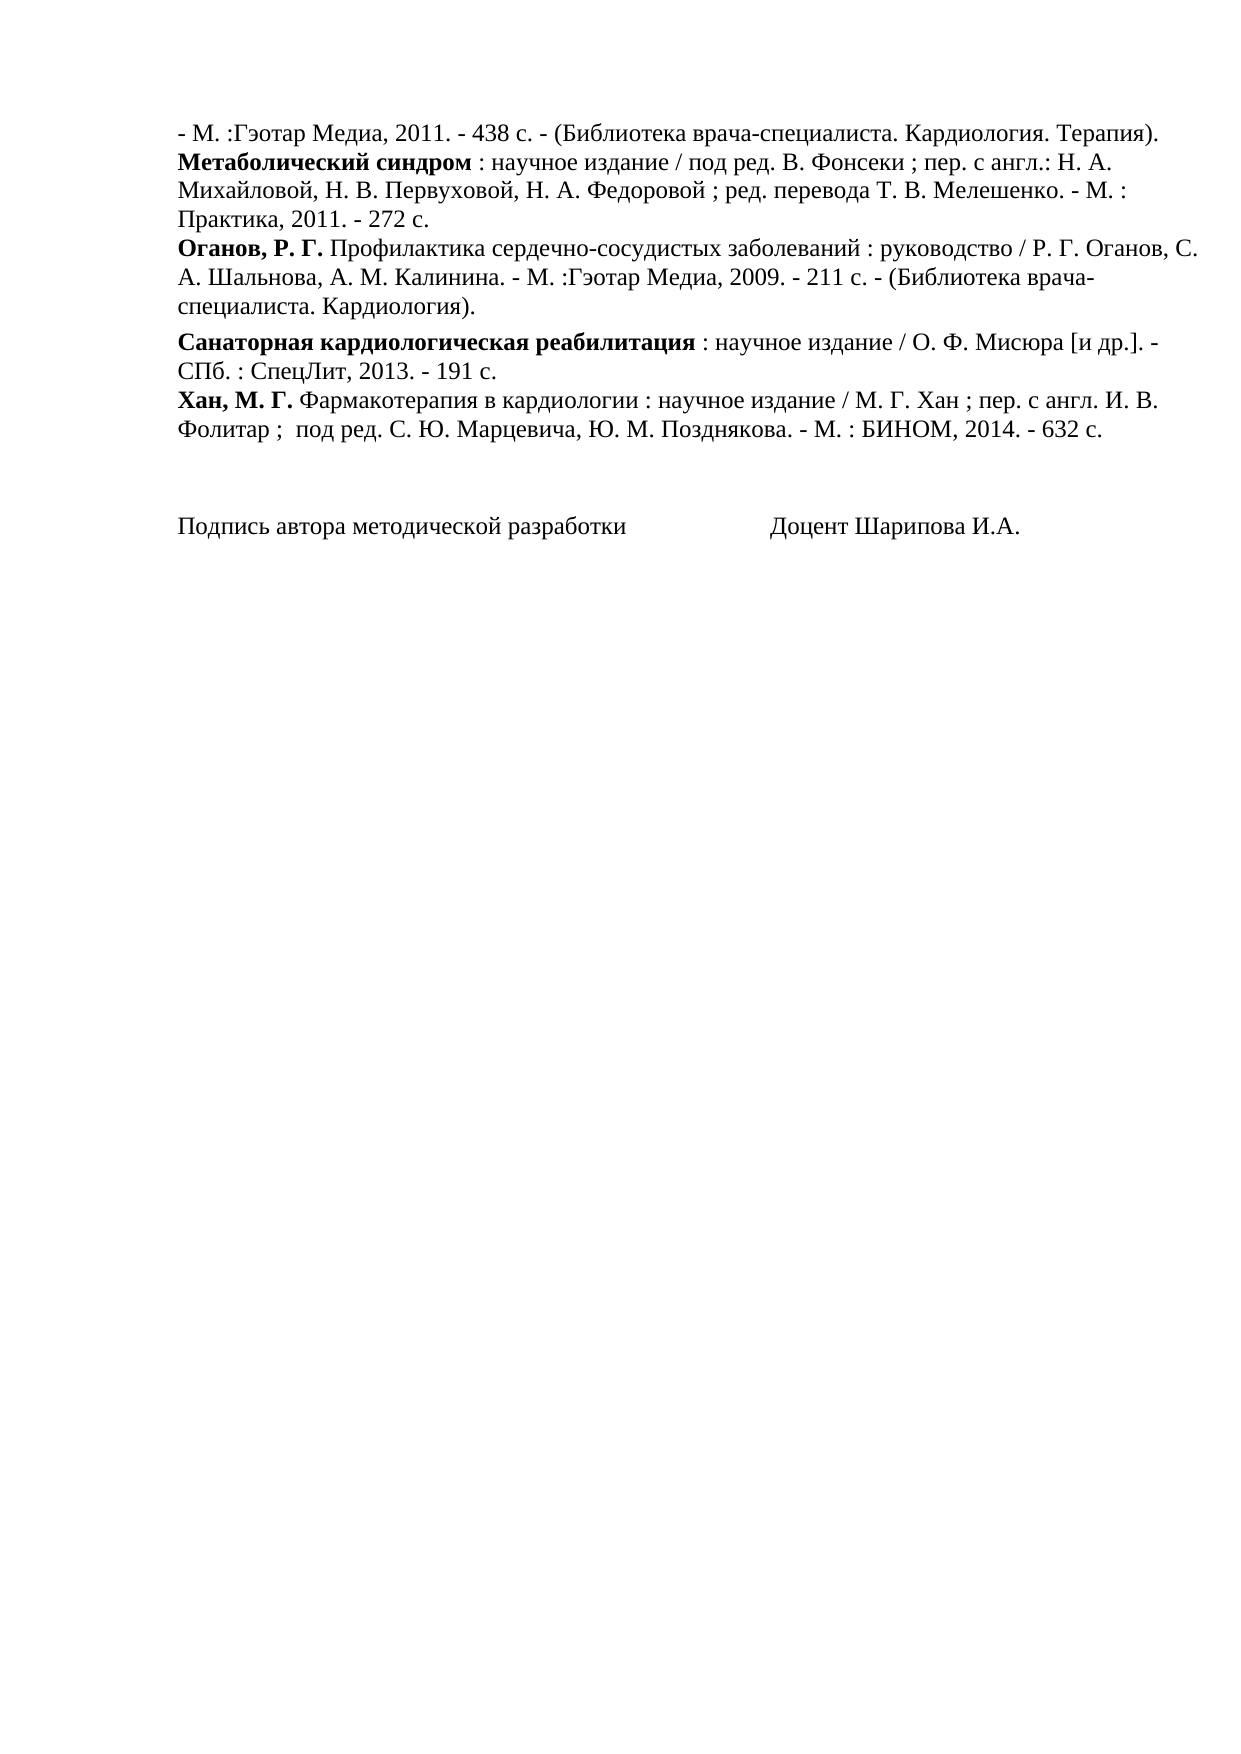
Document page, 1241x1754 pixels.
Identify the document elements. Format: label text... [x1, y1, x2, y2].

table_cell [166, 118, 1211, 147]
table_cell Оганов, Р. Г. Профилактика сердечно-сосудистых заболеваний : руководство / Р. Г. Оганов, С. А. Шальнова, А. М. Калинина. - М. :Гэотар Медиа, 2009. - 211 с. - (Библиотека врача-специалиста. Кардиология). [166, 233, 1211, 327]
table_cell Санаторная кардиологическая реабилитация : научное издание / О. Ф. Мисюра [и др.]. - СПб. : СпецЛит, 2013. - 191 с. [166, 328, 1211, 386]
table_cell Хан, М. Г. Фармакотерапия в кардиологии : научное издание / М. Г. Хан ; пер. с англ. И. В. Фолитар ; под ред. С. Ю. Марцевича, Ю. М. Позднякова. - М. : БИНОМ, 2014. - 632 с. [166, 386, 1211, 454]
text Подпись автора методической разработки Доцент Шарипова И.А. [177, 511, 1152, 540]
table_cell Метаболический синдром : научное издание / под ред. В. Фонсеки ; пер. с англ.: Н. А. Михайловой, Н. В. Первуховой, Н. А. Федоровой ; ред. перевода Т. В. Мелешенко. - М. : Практика, 2011. - 272 с. [166, 147, 1211, 233]
